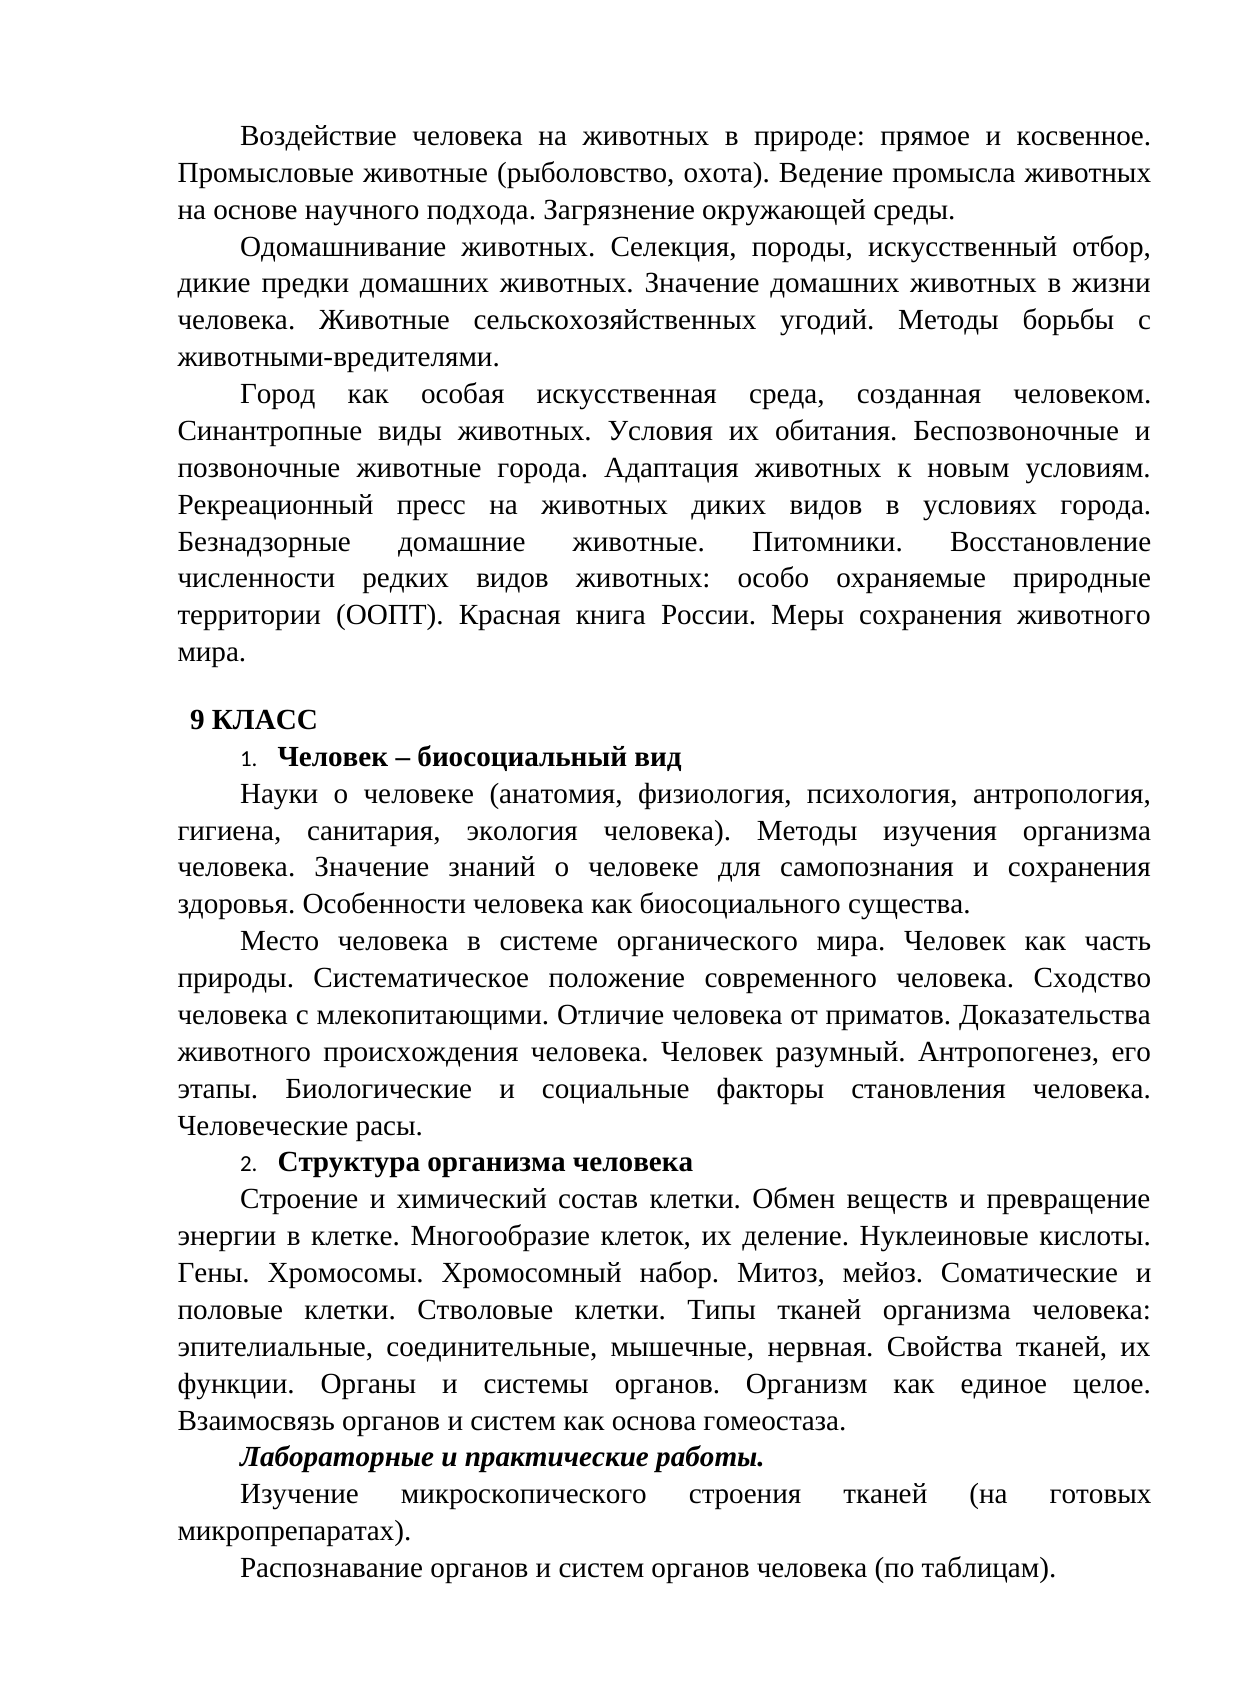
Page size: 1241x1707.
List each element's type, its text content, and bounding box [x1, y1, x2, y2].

text 9 КЛАСС [190, 702, 1152, 736]
text Строение и химический состав клетки. Обмен веществ и превращение энергии в клетке. Многообразие клеток, их деление. Нуклеиновые кислоты. Гены. Хромосомы. Хромосомный набор. Митоз, мейоз. Соматические и половые клетки. Стволовые клетки. Типы тканей организма человека: эпителиальные, соединительные, мышечные, нервная. Свойства тканей, их функции. Органы и системы органов. Организм как единое целое. Взаимосвязь органов и систем как основа гомеостаза. [177, 1181, 1152, 1436]
list Человек – биосоциальный вид [240, 739, 1152, 772]
text Город как особая искусственная среда, созданная человеком. Синантропные виды животных. Условия их обитания. Беспозвоночные и позвоночные животные города. Адаптация животных к новым условиям. Рекреационный пресс на животных диких видов в условиях города. Безнадзорные домашние животные. Питомники. Восстановление численности редких видов животных: особо охраняемые природные территории (ООПТ). Красная книга России. Меры сохранения животного мира. [177, 376, 1152, 668]
list Структура организма человека [240, 1144, 1152, 1178]
text Науки о человеке (анатомия, физиология, психология, антропология, гигиена, санитария, экология человека). Методы изучения организма человека. Значение знаний о человеке для самопознания и сохранения здоровья. Особенности человека как биосоциального существа. [177, 776, 1152, 920]
text Изучение микроскопического строения тканей (на готовых микропрепаратах). [177, 1476, 1152, 1547]
text Распознавание органов и систем органов человека (по таблицам). [177, 1550, 1152, 1584]
text Место человека в системе органического мира. Человек как часть природы. Систематическое положение современного человека. Сходство человека с млекопитающими. Отличие человека от приматов. Доказательства животного происхождения человека. Человек разумный. Антропогенез, его этапы. Биологические и социальные факторы становления человека. Человеческие расы. [177, 923, 1152, 1141]
text Воздействие человека на животных в природе: прямое и косвенное. Промысловые животные (рыболовство, охота). Ведение промысла животных на основе научного подхода. Загрязнение окружающей среды. [177, 118, 1152, 225]
text Одомашнивание животных. Селекция, породы, искусственный отбор, дикие предки домашних животных. Значение домашних животных в жизни человека. Животные сельскохозяйственных угодий. Методы борьбы с животными-вредителями. [177, 229, 1152, 373]
text Лабораторные и практические работы. [177, 1439, 1152, 1473]
